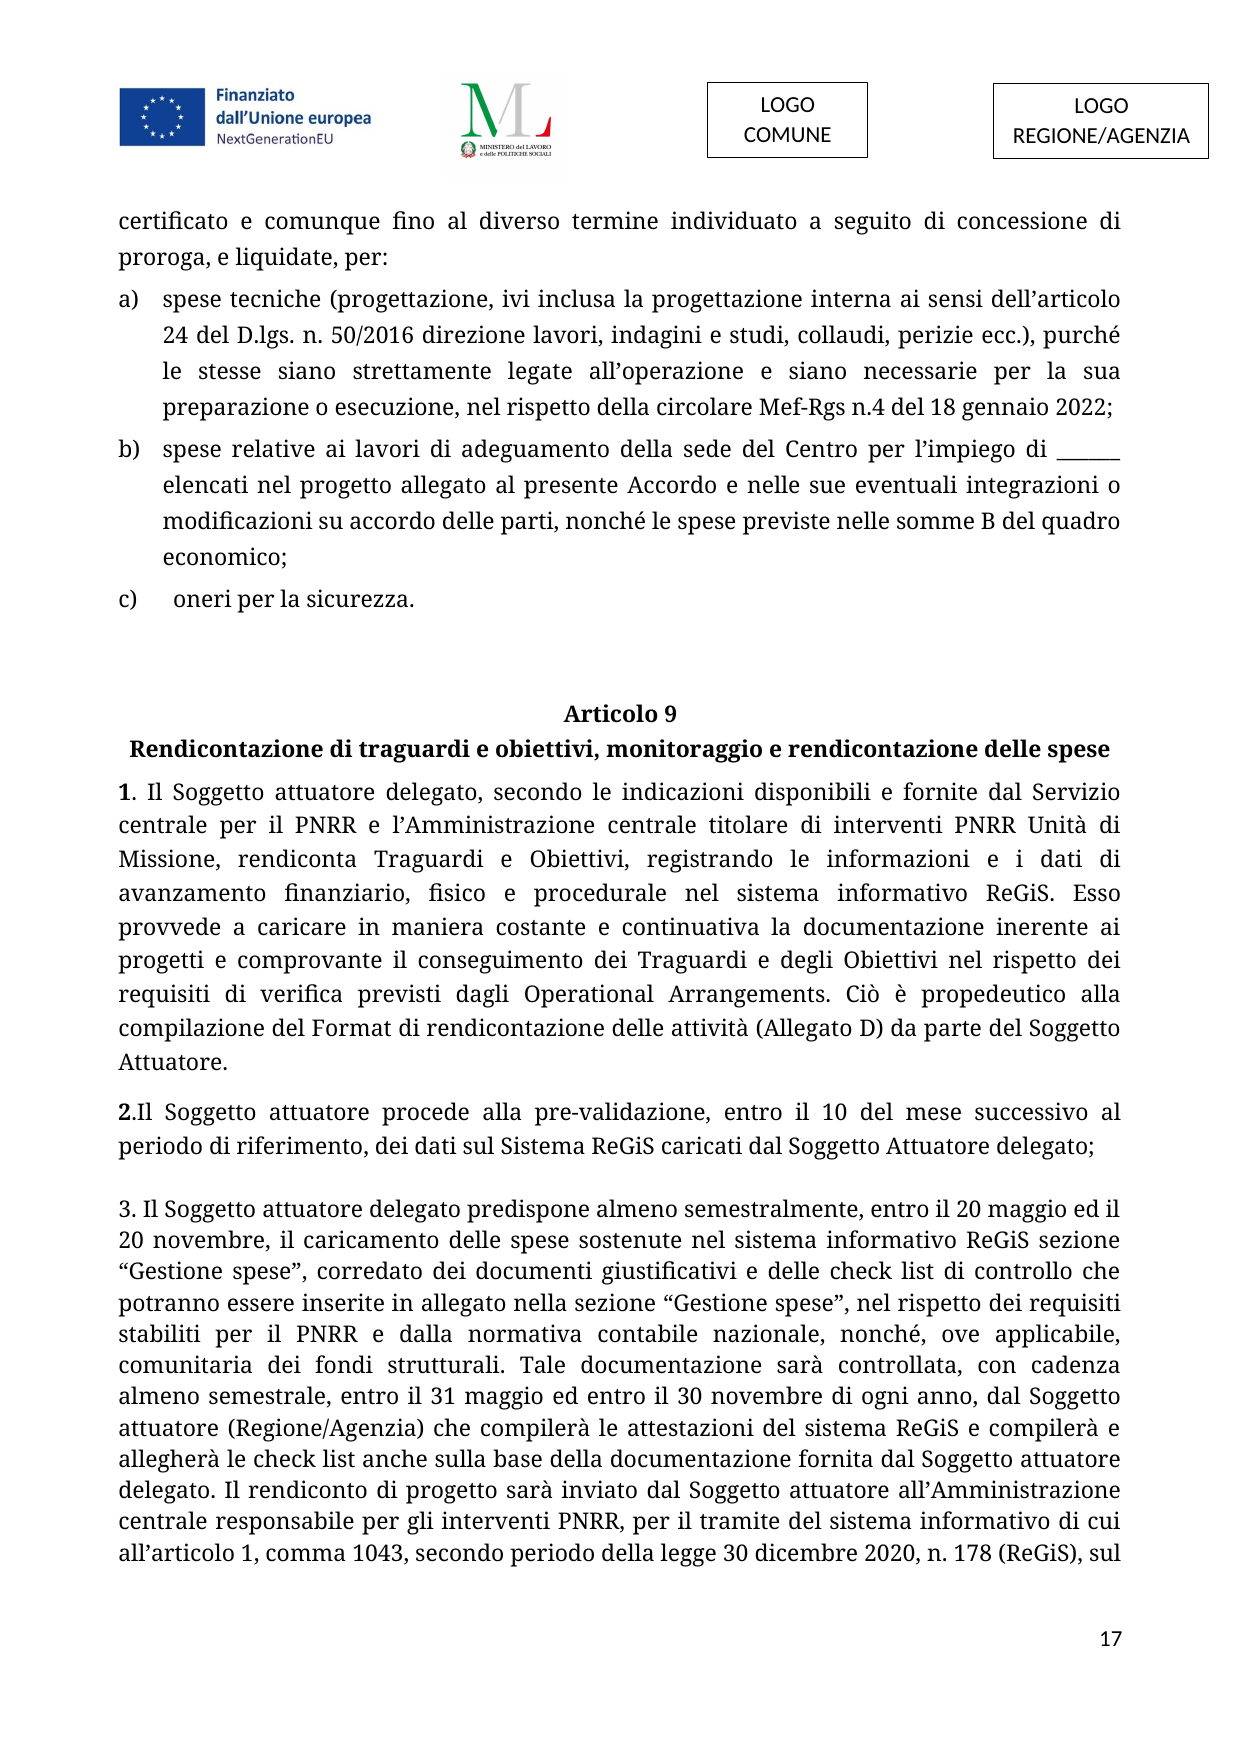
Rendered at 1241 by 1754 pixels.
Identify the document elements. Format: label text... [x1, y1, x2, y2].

picture [118, 82, 378, 148]
text b) spese relative ai lavori di adeguamento della sede del Centro per l’impiego di ______ elencati nel progetto allegato al presente Accordo e nelle sue eventuali integrazioni o modificazioni su accordo delle parti, nonché le spese previste nelle somme B del quadro economico; [118, 433, 1122, 572]
text 2.Il Soggetto attuatore procede alla pre-validazione, entro il 10 del mese successivo al periodo di riferimento, dei dati sul Sistema ReGiS caricati dal Soggetto Attuatore delegato; [118, 1096, 1122, 1161]
text Articolo 9 [118, 697, 1122, 729]
text 1. Il Soggetto attuatore delegato, secondo le indicazioni disponibili e fornite dal Servizio centrale per il PNRR e l’Amministrazione centrale titolare di interventi PNRR Unità di Missione, rendiconta Traguardi e Obiettivi, registrando le informazioni e i dati di avanzamento finanziario, fisico e procedurale nel sistema informativo ReGiS. Esso provvede a caricare in maniera costante e continuativa la documentazione inerente ai progetti e comprovante il conseguimento dei Traguardi e degli Obiettivi nel rispetto dei requisiti di verifica previsti dagli Operational Arrangements. Ciò è propedeutico alla compilazione del Format di rendicontazione delle attività (Allegato D) da parte del Soggetto Attuatore. [118, 776, 1122, 1077]
text Rendicontazione di traguardi e obiettivi, monitoraggio e rendicontazione delle spese [118, 733, 1122, 765]
picture [444, 73, 570, 178]
text a) spese tecniche (progettazione, ivi inclusa la progettazione interna ai sensi dell’articolo 24 del D.lgs. n. 50/2016 direzione lavori, indagini e studi, collaudi, perizie ecc.), purché le stesse siano strettamente legate all’operazione e siano necessarie per la sua preparazione o esecuzione, nel rispetto della circolare Mef-Rgs n.4 del 18 gennaio 2022; [118, 283, 1122, 422]
text c) oneri per la sicurezza. [118, 583, 1122, 615]
